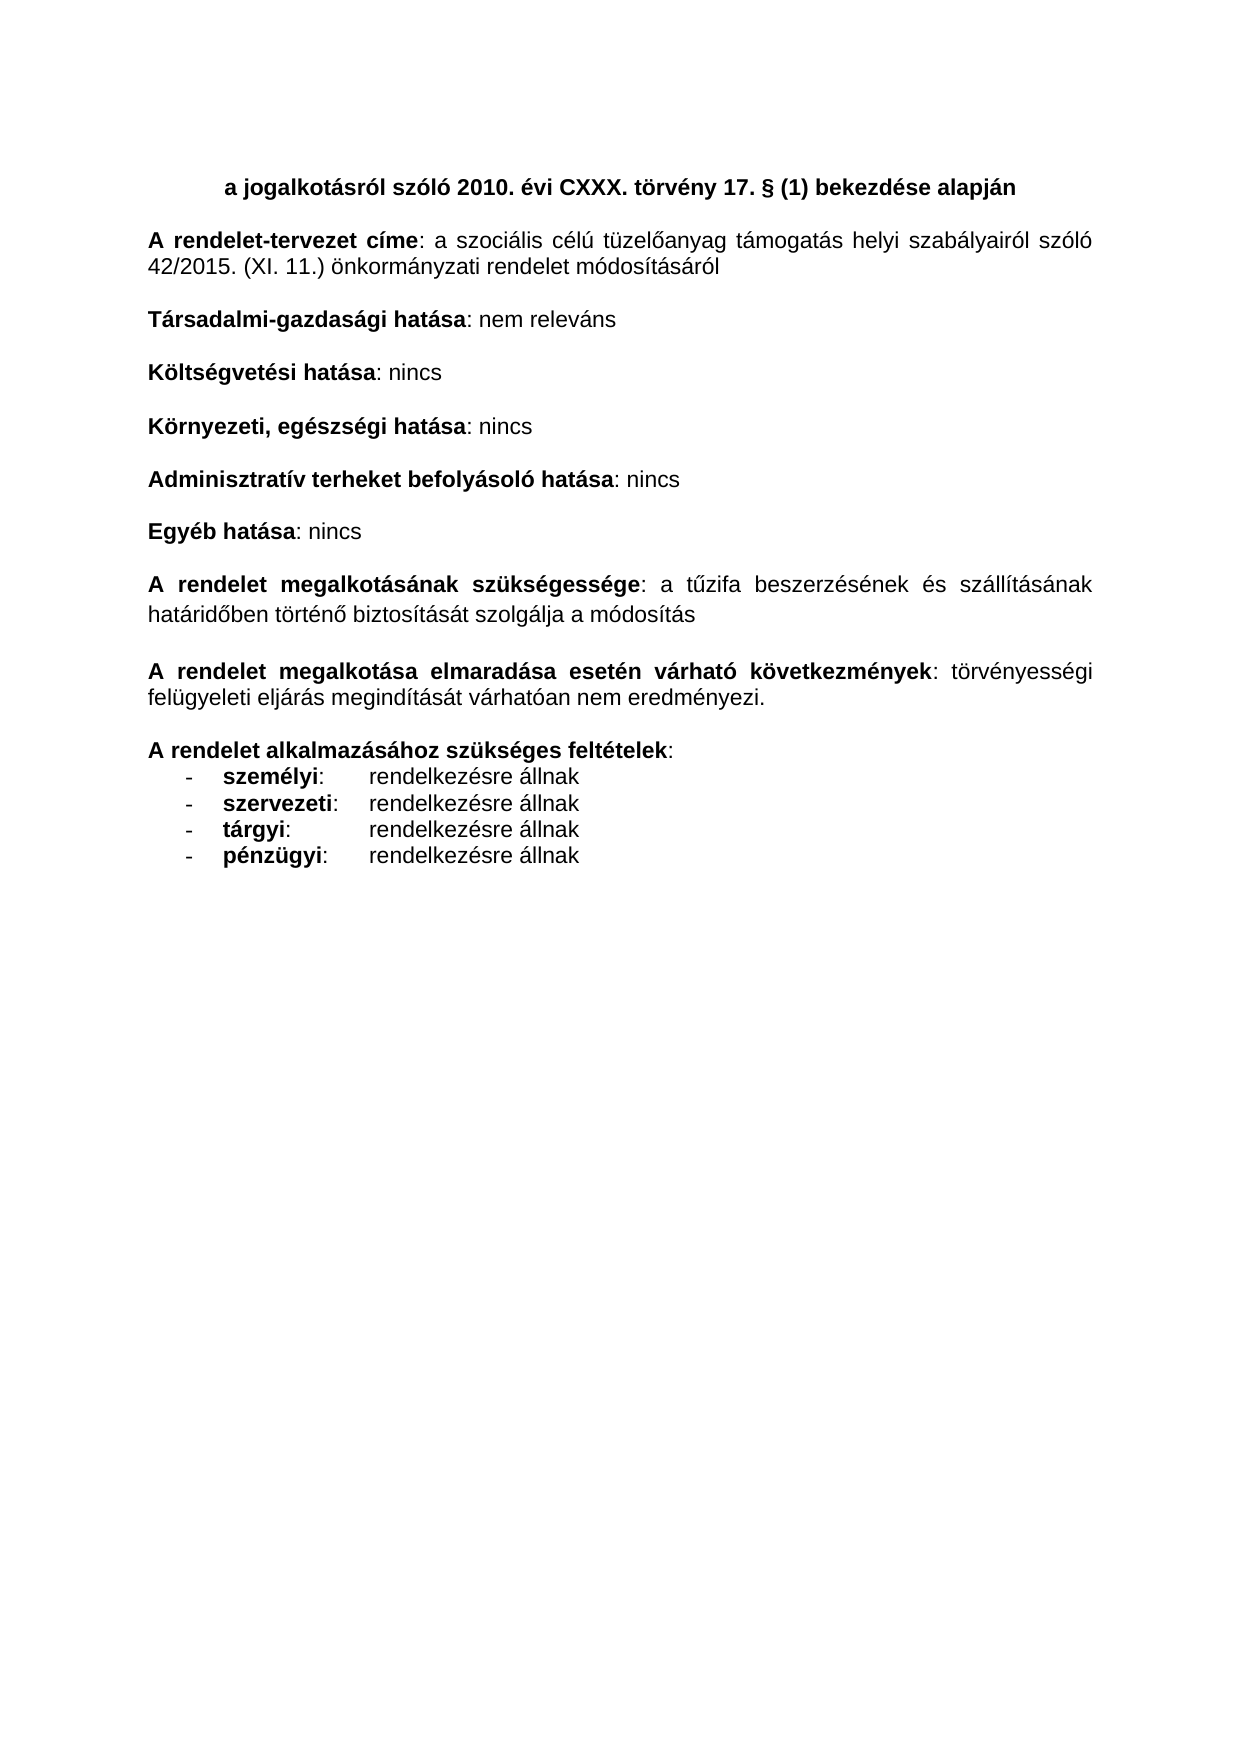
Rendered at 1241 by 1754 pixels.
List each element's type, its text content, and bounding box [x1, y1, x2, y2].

text Társadalmi-gazdasági hatása: nem releváns [148, 306, 1093, 332]
list pénzügyi: rendelkezésre állnak [185, 842, 1093, 869]
text A rendelet alkalmazásához szükséges feltételek: [148, 737, 1093, 763]
text A rendelet megalkotásának szükségessége: a tűzifa beszerzésének és szállításának határidőben történő biztosítását szolgálja a módosítás [148, 571, 1093, 627]
text Költségvetési hatása: nincs [148, 358, 1093, 385]
text Adminisztratív terheket befolyásoló hatása: nincs [148, 466, 1093, 492]
text Egyéb hatása: nincs [148, 518, 1093, 544]
text A rendelet megalkotása elmaradása esetén várható következmények: törvényességi felügyeleti eljárás megindítását várhatóan nem eredményezi. [148, 658, 1093, 710]
list szervezeti: rendelkezésre állnak [185, 789, 1093, 816]
text A rendelet-tervezet címe: a szociális célú tüzelőanyag támogatás helyi szabályairól szóló 42/2015. (XI. 11.) önkormányzati rendelet módosításáról [148, 227, 1093, 279]
list személyi: rendelkezésre állnak [185, 763, 1093, 789]
text Környezeti, egészségi hatása: nincs [148, 413, 1093, 439]
text a jogalkotásról szóló 2010. évi CXXX. törvény 17. § (1) bekezdése alapján [148, 174, 1093, 200]
list tárgyi: rendelkezésre állnak [185, 816, 1093, 842]
